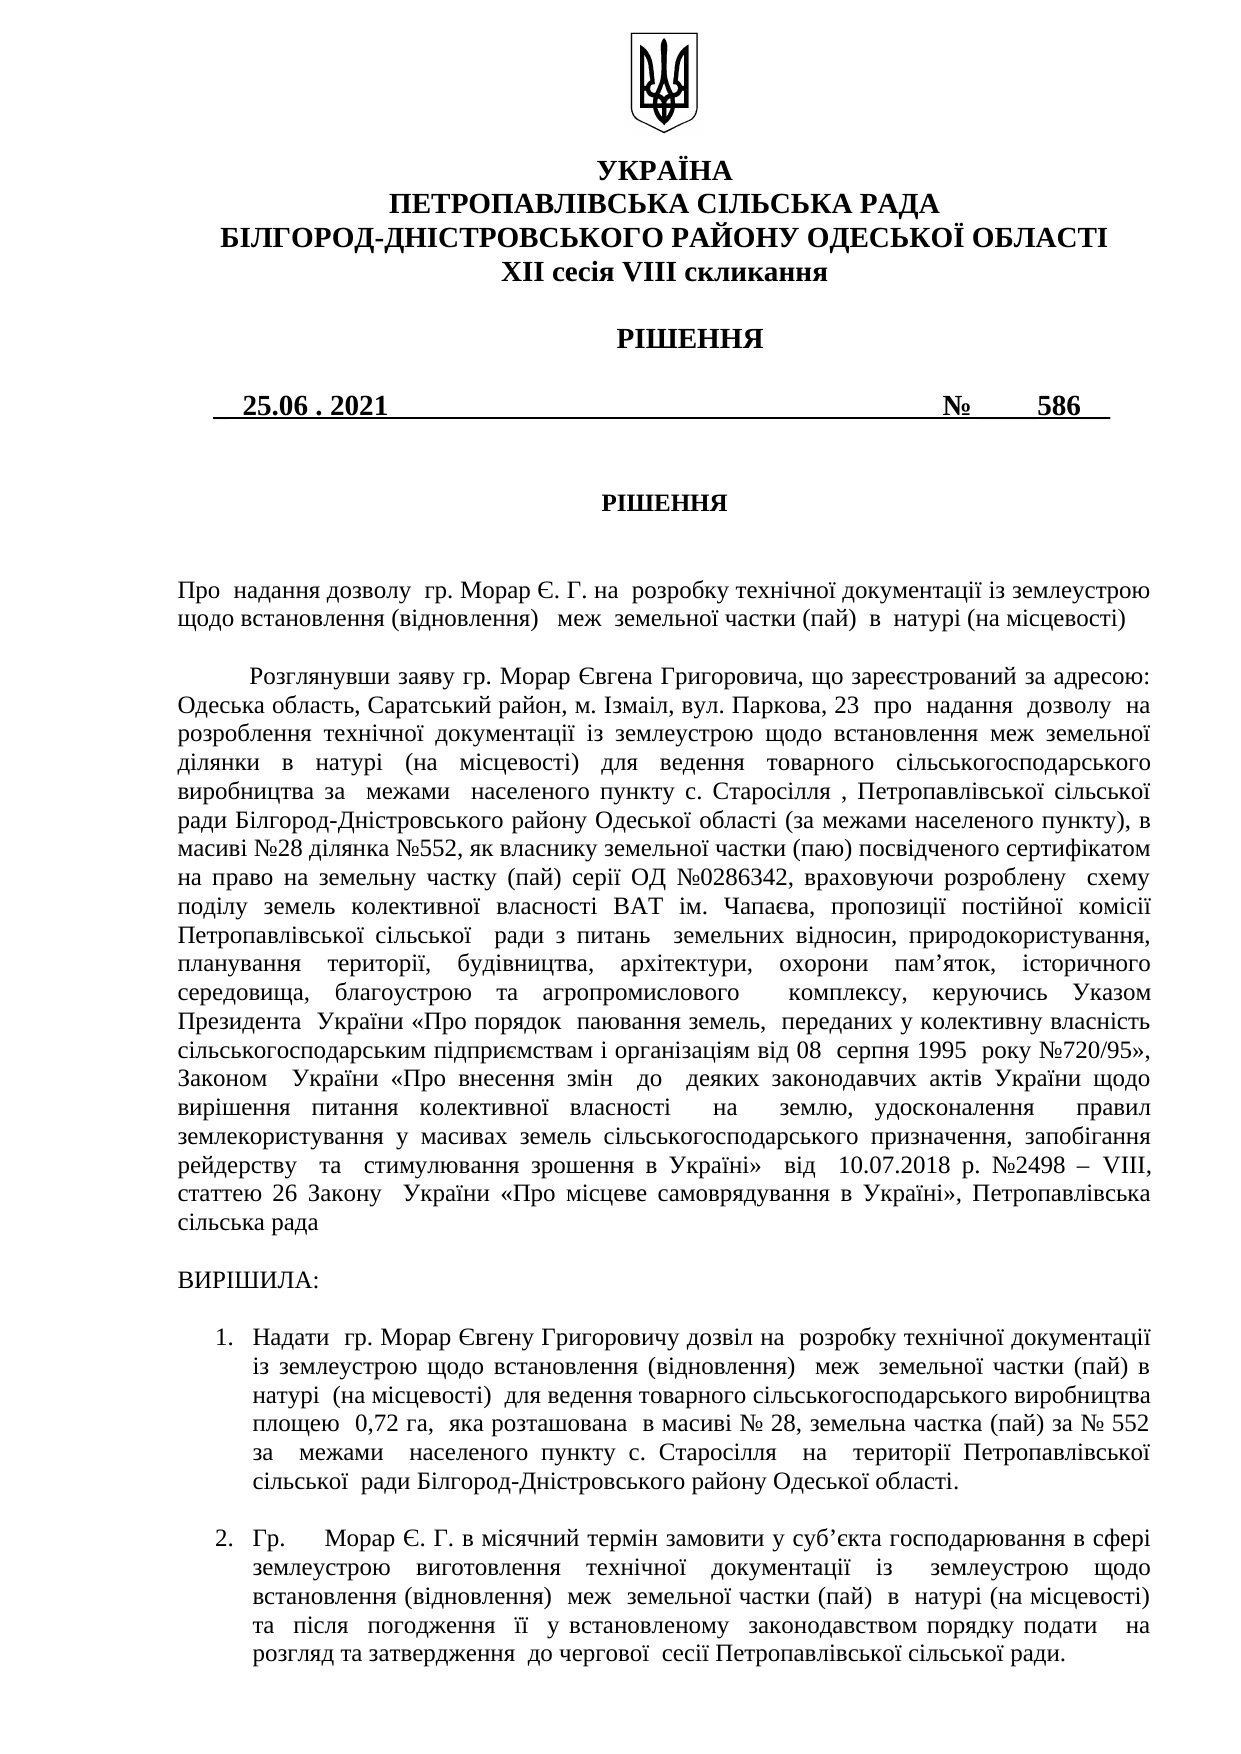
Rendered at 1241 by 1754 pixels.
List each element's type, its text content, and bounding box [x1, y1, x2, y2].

text БІЛГОРОД-ДНІСТРОВСЬКОГО РАЙОНУ ОДЕСЬКОЇ ОБЛАСТІ [177, 220, 1152, 254]
list Гр. Морар Є. Г. в місячний термін замовити у суб’єкта господарювання в сфері землеустрою виготовлення технічної документації із землеустрою щодо встановлення (відновлення) меж земельної частки (пай) в натурі (на місцевості) та після погодження її у встановленому законодавством порядку подати на розгляд та затвердження до чергової сесії Петропавлівської сільської ради. [215, 1523, 1152, 1667]
text РІШЕННЯ [177, 488, 1152, 517]
text ПЕТРОПАВЛІВСЬКА СІЛЬСЬКА РАДА [177, 187, 1152, 220]
picture [624, 29, 705, 141]
text Про надання дозволу гр. Морар Є. Г. на розробку технічної документації із землеустрою щодо встановлення (відновлення) меж земельної частки (пай) в натурі (на місцевості) [177, 575, 1152, 632]
text ВИРІШИЛА: [177, 1265, 1152, 1293]
list Надати гр. Морар Євгену Григоровичу дозвіл на розробку технічної документації із землеустрою щодо встановлення (відновлення) меж земельної частки (пай) в натурі (на місцевості) для ведення товарного сільськогосподарського виробництва площею 0,72 га, яка розташована в масиві № 28, земельна частка (пай) за № 552 за межами населеного пункту с. Старосілля на території Петропавлівської сільської ради Білгород-Дністровського району Одеської області. [215, 1322, 1152, 1495]
text Розглянувши заяву гр. Морар Євгена Григоровича, що зареєстрований за адресою: Одеська область, Саратський район, м. Ізмаіл, вул. Паркова, 23 про надання дозволу на розроблення технічної документації із землеустрою щодо встановлення меж земельної ділянки в натурі (на місцевості) для ведення товарного сільськогосподарського виробництва за межами населеного пункту с. Старосілля , Петропавлівської сільської ради Білгород-Дністровського району Одеської області (за межами населеного пункту), в масиві №28 ділянка №552, як власнику земельної частки (паю) посвідченого сертифікатом на право на земельну частку (пай) серії ОД №0286342, враховуючи розроблену схему поділу земель колективної власності ВАТ ім. Чапаєва, пропозиції постійної комісії Петропавлівської сільської ради з питань земельних відносин, природокористування, планування території, будівництва, архітектури, охорони пам’яток, історичного середовища, благоустрою та агропромислового комплексу, керуючись Указом Президента України «Про порядок паювання земель, переданих у колективну власність сільськогосподарським підприємствам і організаціям від 08 серпня 1995 року №720/95», Законом України «Про внесення змін до деяких законодавчих актів України щодо вирішення питання колективної власності на землю, удосконалення правил землекористування у масивах земель сільськогосподарського призначення, запобігання рейдерству та стимулювання зрошення в Україні» від 10.07.2018 р. №2498 – VІІІ, статтею 26 Закону України «Про місцеве самоврядування в Україні», Петропавлівська сільська рада [177, 661, 1152, 1236]
text УКРАЇНА [177, 153, 1152, 187]
text _ 25.06 . 2021 № ____586__ [133, 388, 1152, 421]
text РІШЕННЯ [177, 321, 1152, 354]
text ХІІ сесія VІІІ скликання [177, 254, 1152, 287]
